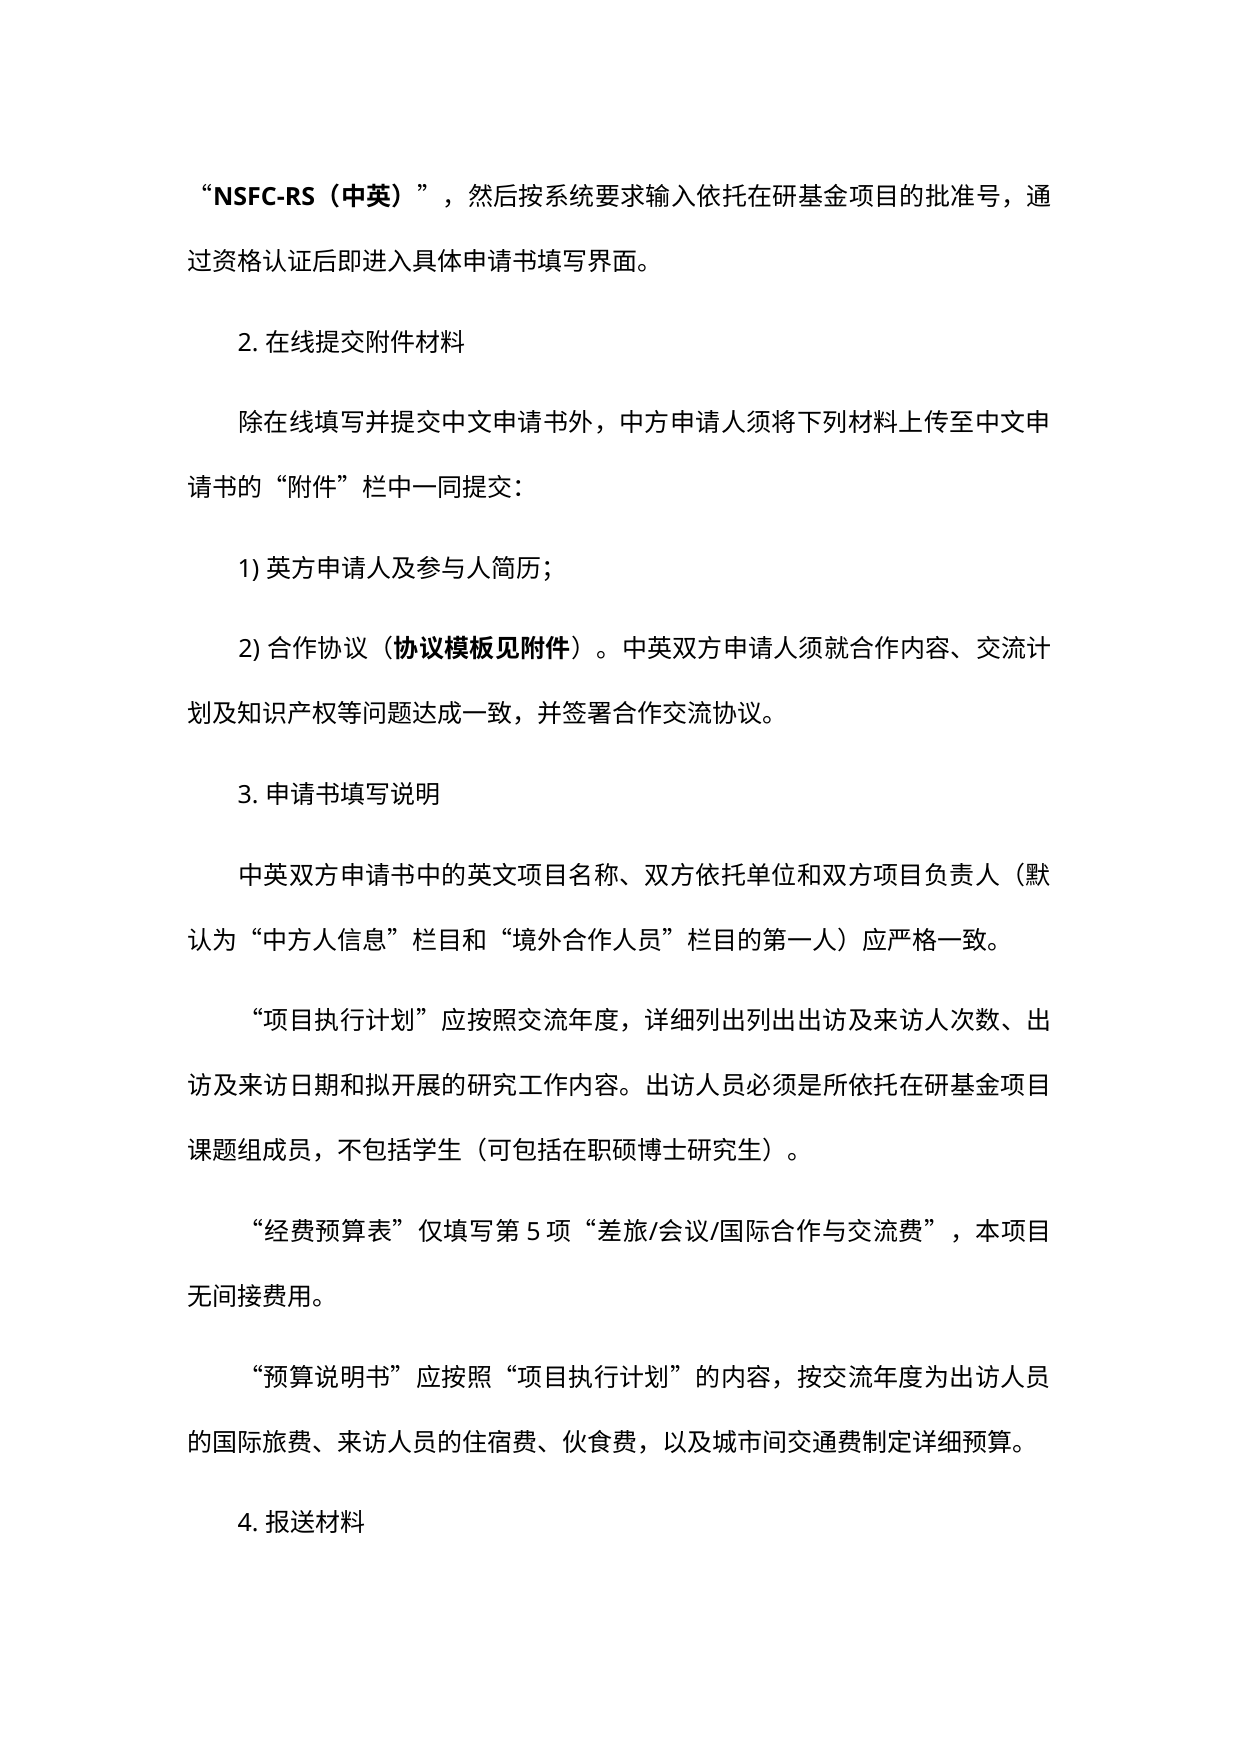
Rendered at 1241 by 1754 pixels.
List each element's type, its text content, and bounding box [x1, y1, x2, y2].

text 除在线填写并提交中文申请书外，中方申请人须将下列材料上传至中文申请书的“附件”栏中一同提交： [187, 388, 1053, 518]
text “经费预算表”仅填写第5项“差旅/会议/国际合作与交流费”，本项目无间接费用。 [187, 1197, 1053, 1327]
text 4. 报送材料 [187, 1488, 1053, 1553]
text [187, 162, 1053, 292]
text 3. 申请书填写说明 [187, 760, 1053, 825]
text “预算说明书”应按照“项目执行计划”的内容，按交流年度为出访人员的国际旅费、来访人员的住宿费、伙食费，以及城市间交通费制定详细预算。 [187, 1343, 1053, 1473]
text 1) 英方申请人及参与人简历； [187, 534, 1053, 599]
text 中英双方申请书中的英文项目名称、双方依托单位和双方项目负责人（默认为“中方人信息”栏目和“境外合作人员”栏目的第一人）应严格一致。 [187, 841, 1053, 971]
text “项目执行计划”应按照交流年度，详细列出列出出访及来访人次数、出访及来访日期和拟开展的研究工作内容。出访人员必须是所依托在研基金项目课题组成员，不包括学生（可包括在职硕博士研究生）。 [187, 986, 1053, 1181]
text 2. 在线提交附件材料 [187, 308, 1053, 373]
text 2) 合作协议（协议模板见附件）。中英双方申请人须就合作内容、交流计划及知识产权等问题达成一致，并签署合作交流协议。 [187, 614, 1053, 744]
